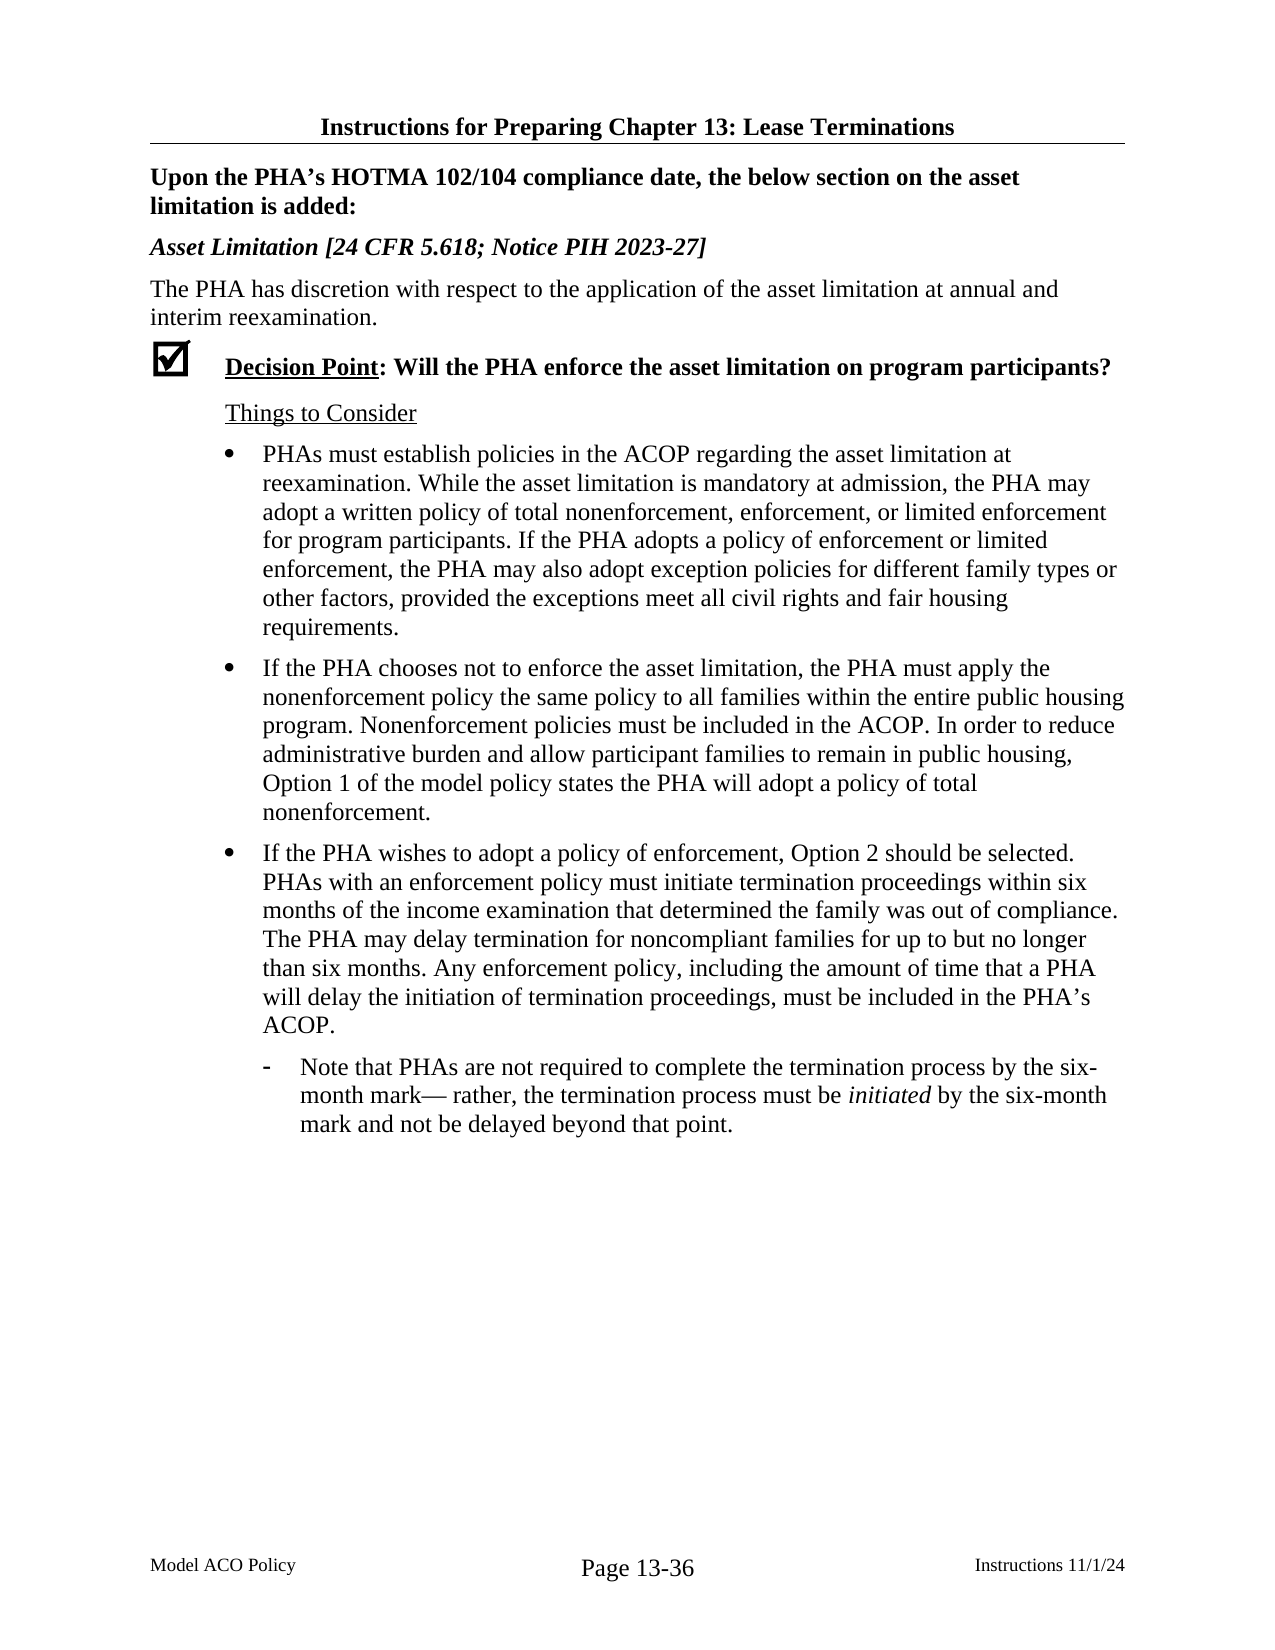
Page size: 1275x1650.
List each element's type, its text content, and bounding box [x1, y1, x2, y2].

text Things to Consider [225, 398, 1125, 427]
text The PHA has discretion with respect to the application of the asset limitation at annual and interim reexamination. [150, 274, 1125, 331]
text Asset Limitation [24 CFR 5.618; Notice PIH 2023-27] [150, 232, 1125, 261]
list If the PHA chooses not to enforce the asset limitation, the PHA must apply the nonenforcement policy the same policy to all families within the entire public housing program. Nonenforcement policies must be included in the ACOP. In order to reduce administrative burden and allow participant families to remain in public housing, Option 1 of the model policy states the PHA will adopt a policy of total nonenforcement. [225, 653, 1125, 825]
list If the PHA wishes to adopt a policy of enforcement, Option 2 should be selected. PHAs with an enforcement policy must initiate termination proceedings within six months of the income examination that determined the family was out of compliance. The PHA may delay termination for noncompliant families for up to but no longer than six months. Any enforcement policy, including the amount of time that a PHA will delay the initiation of termination proceedings, must be included in the PHA’s ACOP. [225, 838, 1125, 1039]
text Decision Point: Will the PHA enforce the asset limitation on program participants? [150, 344, 1125, 385]
list PHAs must establish policies in the ACOP regarding the asset limitation at reexamination. While the asset limitation is mandatory at admission, the PHA may adopt a written policy of total nonenforcement, enforcement, or limited enforcement for program participants. If the PHA adopts a policy of enforcement or limited enforcement, the PHA may also adopt exception policies for different family types or other factors, provided the exceptions meet all civil rights and fair housing requirements. [225, 439, 1125, 640]
list Note that PHAs are not required to complete the termination process by the six-month mark— rather, the termination process must be initiated by the six-month mark and not be delayed beyond that point. [262, 1052, 1125, 1138]
text Upon the PHA’s HOTMA 102/104 compliance date, the below section on the asset limitation is added: [150, 162, 1125, 220]
